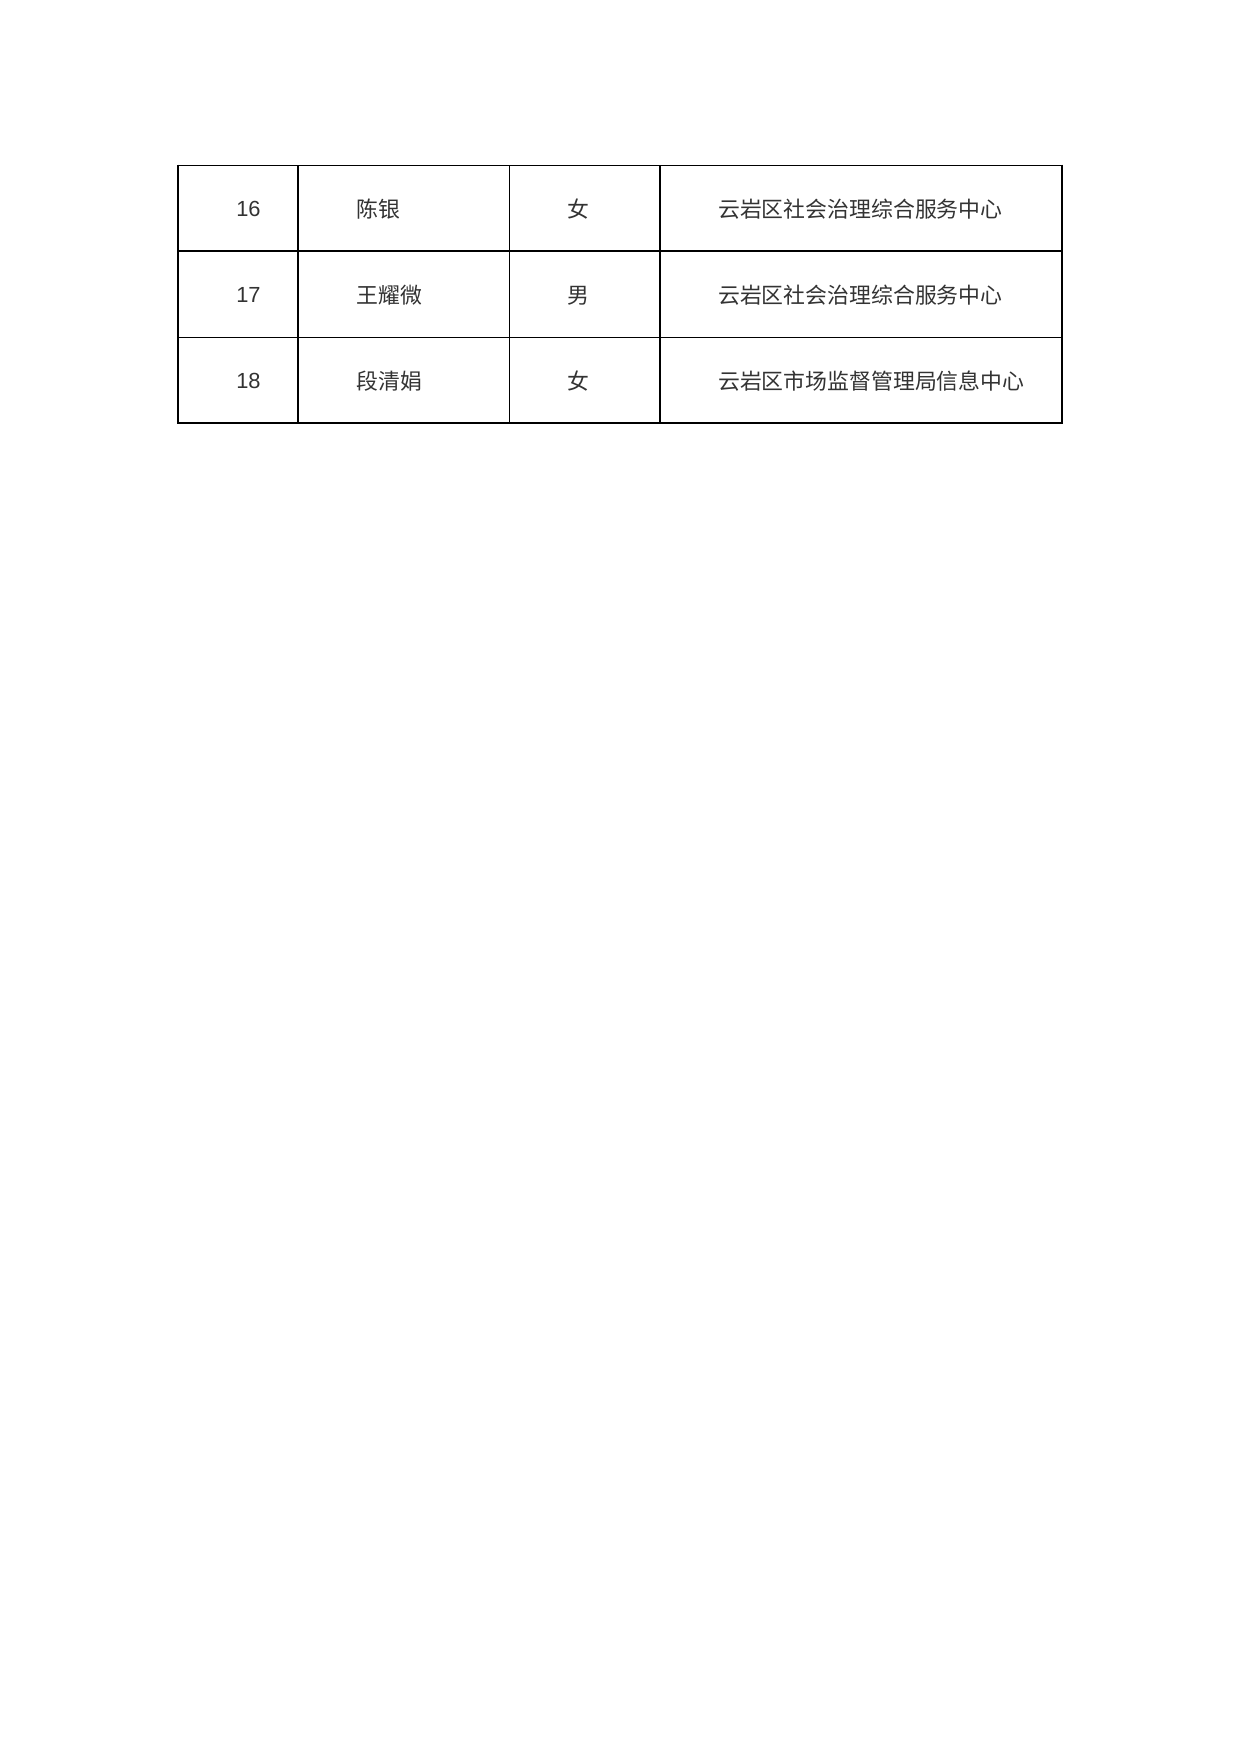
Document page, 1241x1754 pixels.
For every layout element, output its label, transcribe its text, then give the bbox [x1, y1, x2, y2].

table_cell 王耀微 [299, 252, 509, 336]
table_cell 云岩区市场监督管理局信息中心 [661, 338, 1061, 422]
table_cell 16 [179, 166, 297, 250]
table_cell 段清娟 [299, 338, 509, 422]
table_cell 18 [179, 338, 297, 422]
table_cell 陈银 [299, 166, 509, 250]
table_cell 云岩区社会治理综合服务中心 [661, 166, 1061, 250]
table_cell 17 [179, 252, 297, 336]
table_cell 女 [510, 166, 659, 250]
table_cell 云岩区社会治理综合服务中心 [661, 252, 1061, 336]
table_cell 男 [510, 252, 659, 336]
table_cell 女 [510, 338, 659, 422]
